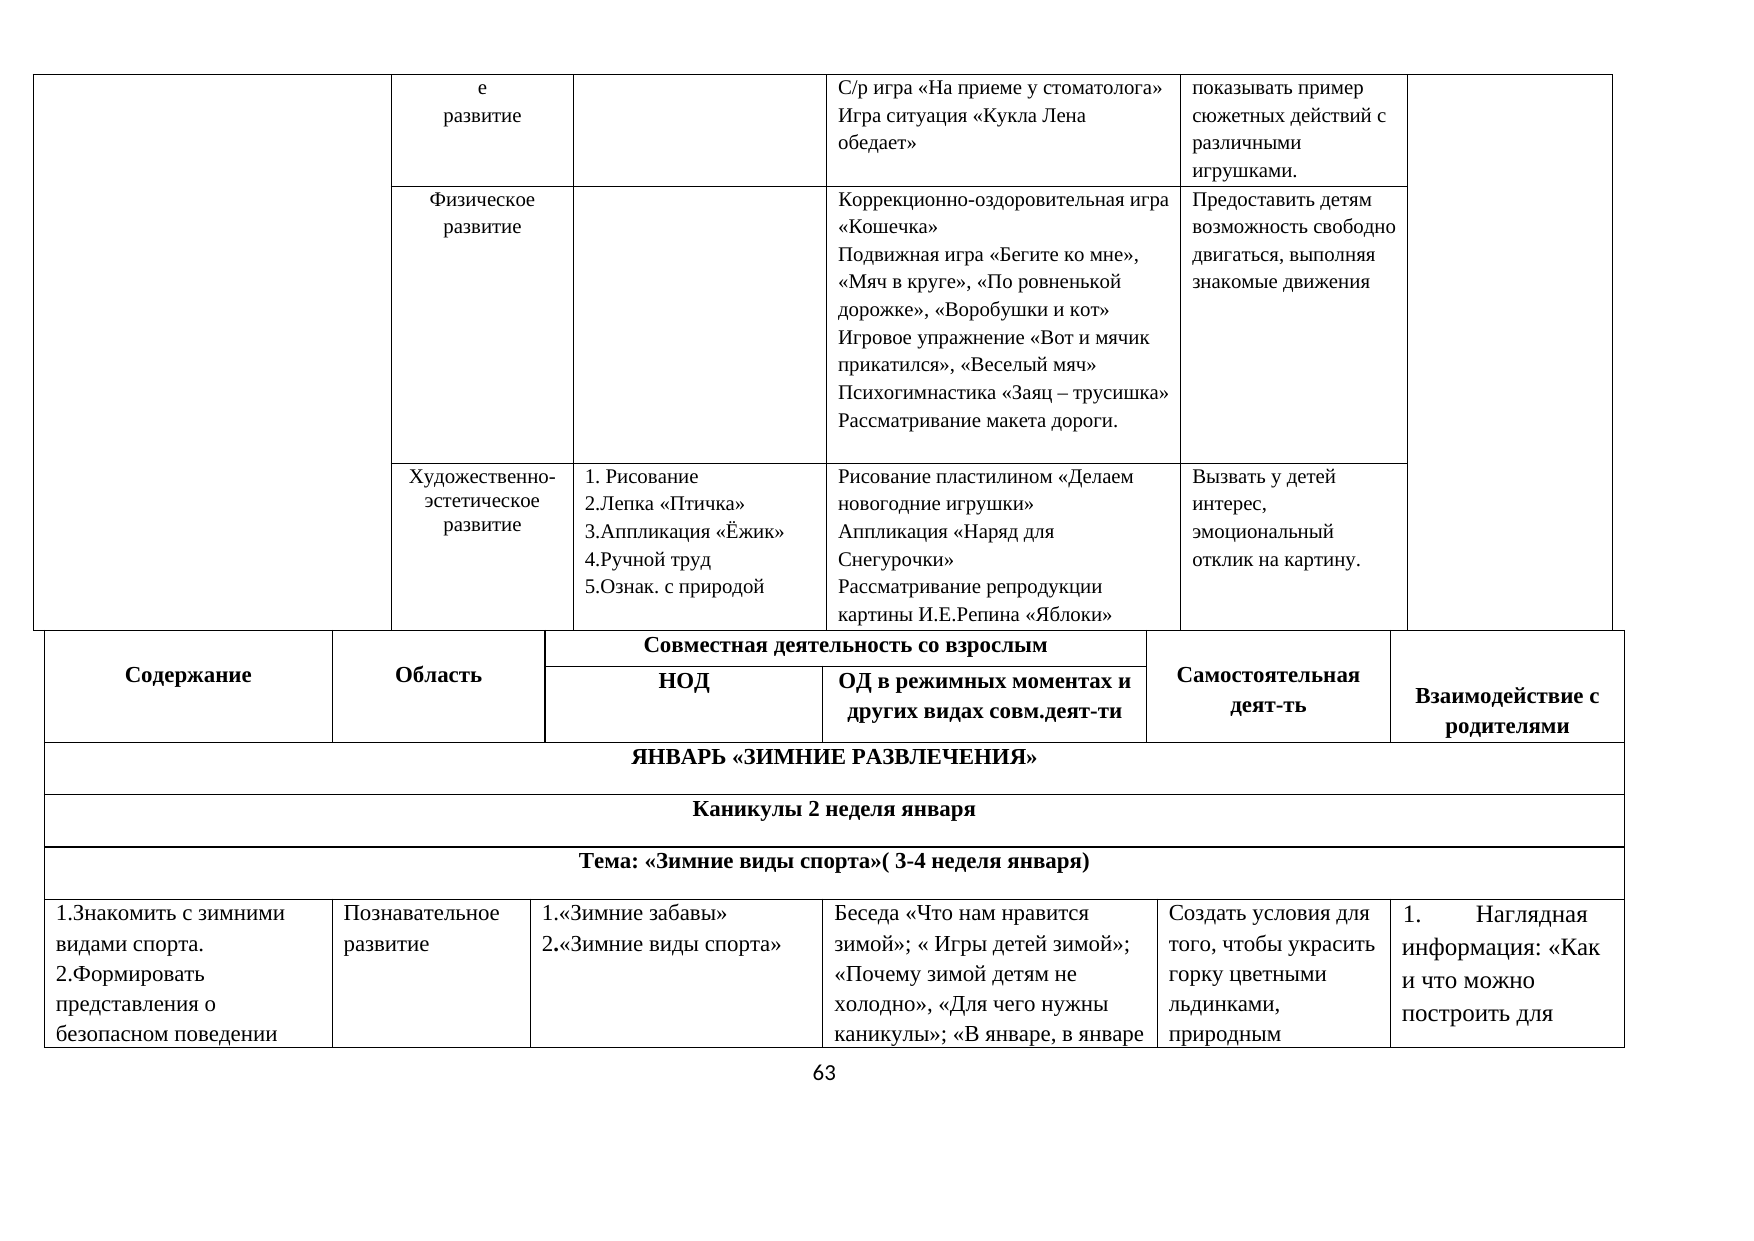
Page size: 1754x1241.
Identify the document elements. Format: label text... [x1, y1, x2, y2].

table_cell 1. Рисование 2.Лепка «Птичка» 3.Аппликация «Ёжик» 4.Ручной труд 5.Ознак. с природой [574, 464, 826, 630]
table_cell ОД в режимных моментах и других видах совм.деят-ти [823, 667, 1146, 742]
table_cell Содержание [45, 631, 332, 742]
table_cell Тема: «Зимние виды спорта»( 3-4 неделя января) [45, 848, 1624, 898]
table_cell [574, 187, 826, 463]
table_cell ЯНВАРЬ «ЗИМНИЕ РАЗВЛЕЧЕНИЯ» [45, 743, 1624, 794]
table_cell Физическое развитие [392, 187, 573, 463]
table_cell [333, 900, 530, 1047]
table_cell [531, 900, 822, 1047]
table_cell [1181, 75, 1407, 186]
table_cell Вызвать у детей интерес, эмоциональный отклик на картину. [1181, 464, 1407, 630]
table_cell Область [333, 631, 544, 742]
table_cell Художественно-эстетическое развитие [392, 464, 573, 630]
table_cell Рисование пластилином «Делаем новогодние игрушки» Аппликация «Наряд для Снегурочки» Рассматривание репродукции картины И.Е.Репина «Яблоки» [827, 464, 1180, 630]
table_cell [1158, 900, 1390, 1047]
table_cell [392, 75, 573, 186]
table_cell НОД [546, 667, 822, 742]
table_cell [45, 900, 332, 1047]
table_cell Самостоятельная деят-ть [1147, 631, 1390, 742]
table_cell Совместная деятельность со взрослым [546, 631, 1146, 666]
table_cell Каникулы 2 неделя января [45, 795, 1624, 846]
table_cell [1391, 900, 1624, 1047]
table_cell Коррекционно-оздоровительная игра «Кошечка» Подвижная игра «Бегите ко мне», «Мяч в круге», «По ровненькой дорожке», «Воробушки и кот» Игровое упражнение «Вот и мячик прикатился», «Веселый мяч» Психогимнастика «Заяц – трусишка» Рассматривание макета дороги. [827, 187, 1180, 463]
table_cell [574, 75, 826, 186]
table_cell Предоставить детям возможность свободно двигаться, выполняя знакомые движения [1181, 187, 1407, 463]
table_cell Взаимодействие с родителями [1391, 631, 1624, 742]
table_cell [827, 75, 1180, 186]
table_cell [823, 900, 1157, 1047]
